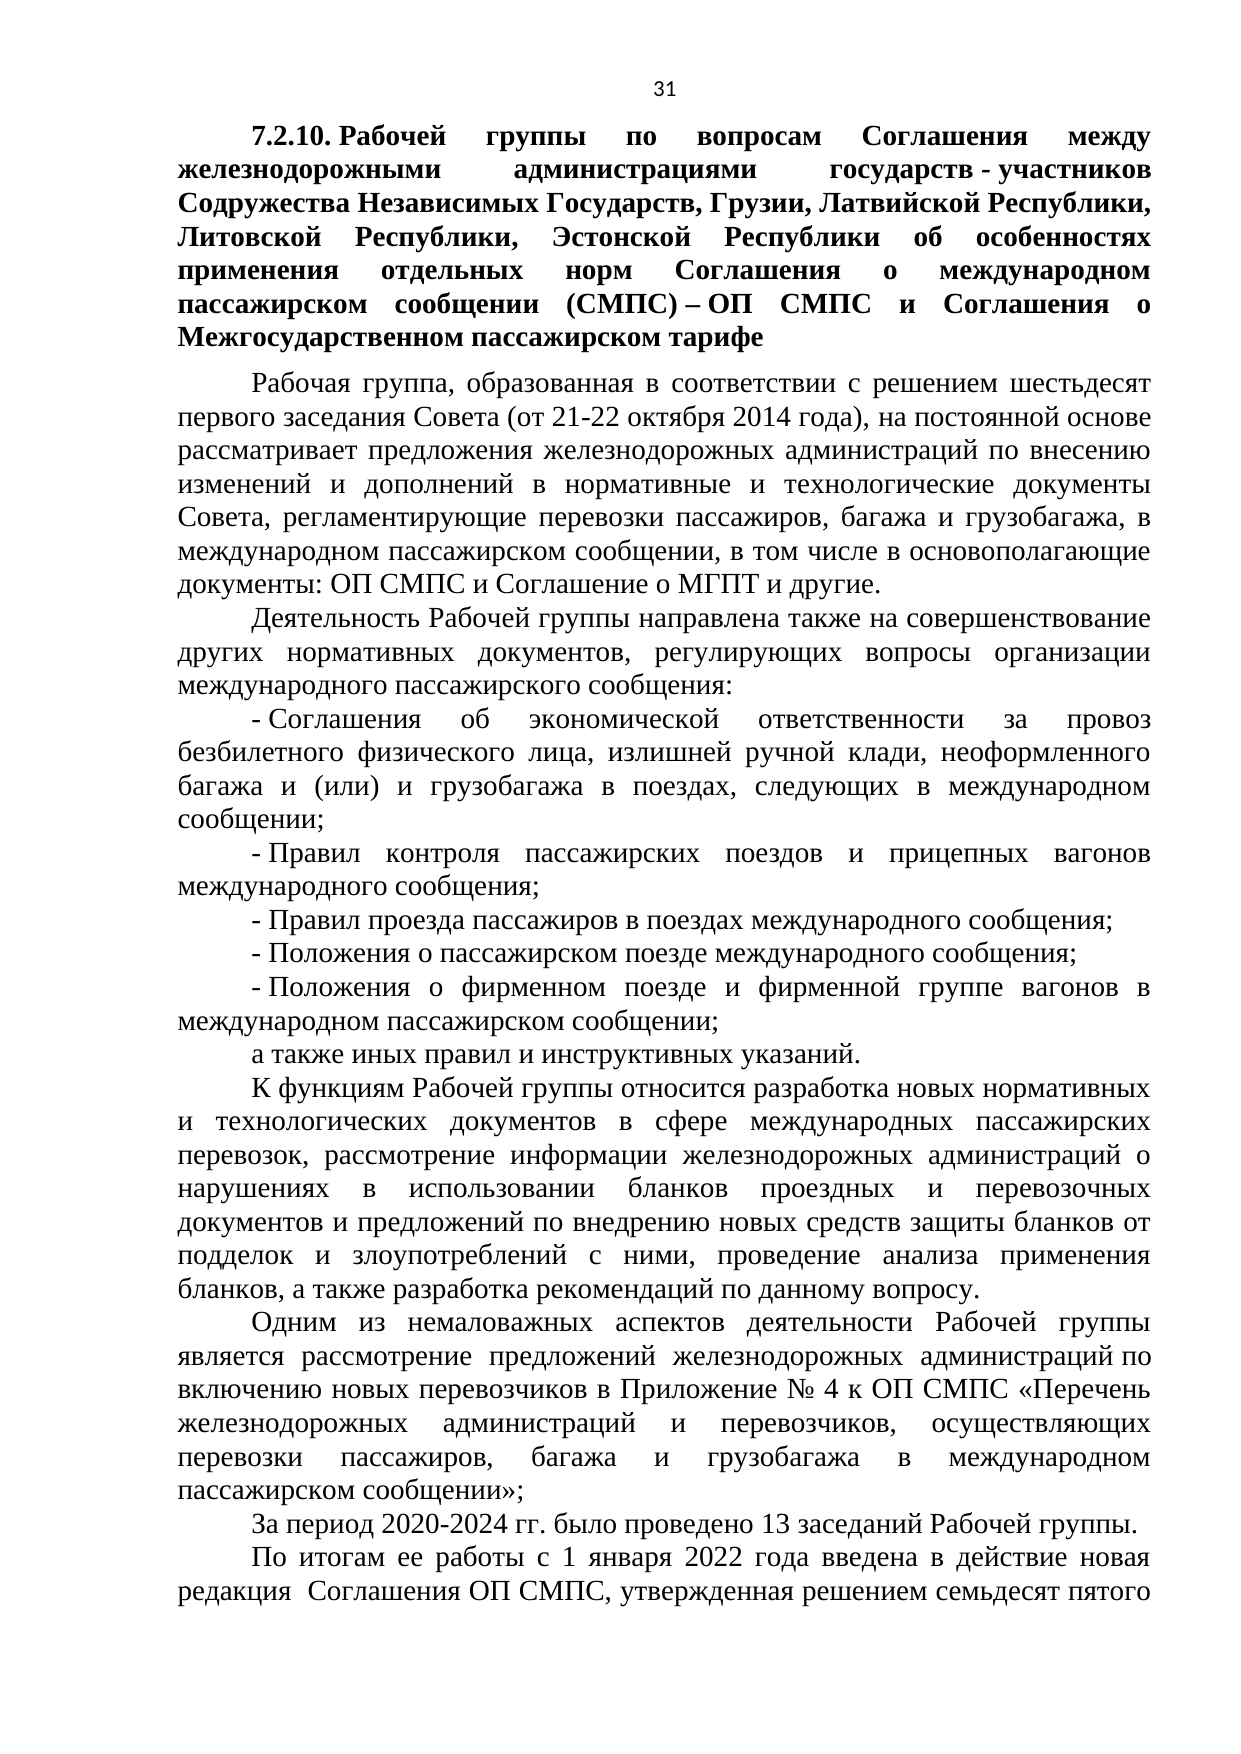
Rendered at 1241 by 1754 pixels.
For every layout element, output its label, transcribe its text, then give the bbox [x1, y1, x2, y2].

text - Правил контроля пассажирских поездов и прицепных вагонов международного сообщения; [177, 835, 1152, 902]
text К функциям Рабочей группы относится разработка новых нормативных и технологических документов в сфере международных пассажирских перевозок, рассмотрение информации железнодорожных администраций о нарушениях в использовании бланков проездных и перевозочных документов и предложений по внедрению новых средств защиты бланков от подделок и злоупотреблений с ними, проведение анализа применения бланков, а также разработка рекомендаций по данному вопросу. [177, 1070, 1152, 1304]
text - Соглашения об экономической ответственности за провоз безбилетного физического лица, излишней ручной клади, неоформленного багажа и (или) и грузобагажа в поездах, следующих в международном сообщении; [177, 701, 1152, 835]
text а также иных правил и инструктивных указаний. [177, 1036, 1152, 1070]
text За период 2020-2024 гг. было проведено 13 заседаний Рабочей группы. [177, 1506, 1152, 1539]
subtitle 7.2.10. Рабочей группы по вопросам Соглашения между железнодорожными администрациями государств - участников Содружества Независимых Государств, Грузии, Латвийской Республики, Литовской Республики, Эстонской Республики об особенностях применения отдельных норм Соглашения о международном пассажирском сообщении (СМПС) – ОП СМПС и Соглашения о Межгосударственном пассажирском тарифе [177, 118, 1152, 353]
text Деятельность Рабочей группы направлена также на совершенствование других нормативных документов, регулирующих вопросы организации международного пассажирского сообщения: [177, 600, 1152, 701]
text - Положения о фирменном поезде и фирменной группе вагонов в международном пассажирском сообщении; [177, 969, 1152, 1036]
text - Правил проезда пассажиров в поездах международного сообщения; [177, 902, 1152, 936]
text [177, 1539, 1152, 1606]
text - Положения о пассажирском поезде международного сообщения; [177, 936, 1152, 969]
text Одним из немаловажных аспектов деятельности Рабочей группы является рассмотрение предложений железнодорожных администраций по включению новых перевозчиков в Приложение № 4 к ОП СМПС «Перечень железнодорожных администраций и перевозчиков, осуществляющих перевозки пассажиров, багажа и грузобагажа в международном пассажирском сообщении»; [177, 1304, 1152, 1506]
text Рабочая группа, образованная в соответствии с решением шестьдесят первого заседания Совета (от 21-22 октября 2014 года), на постоянной основе рассматривает предложения железнодорожных администраций по внесению изменений и дополнений в нормативные и технологические документы Совета, регламентирующие перевозки пассажиров, багажа и грузобагажа, в международном пассажирском сообщении, в том числе в основополагающие документы: ОП СМПС и Соглашение о МГПТ и другие. [177, 365, 1152, 600]
